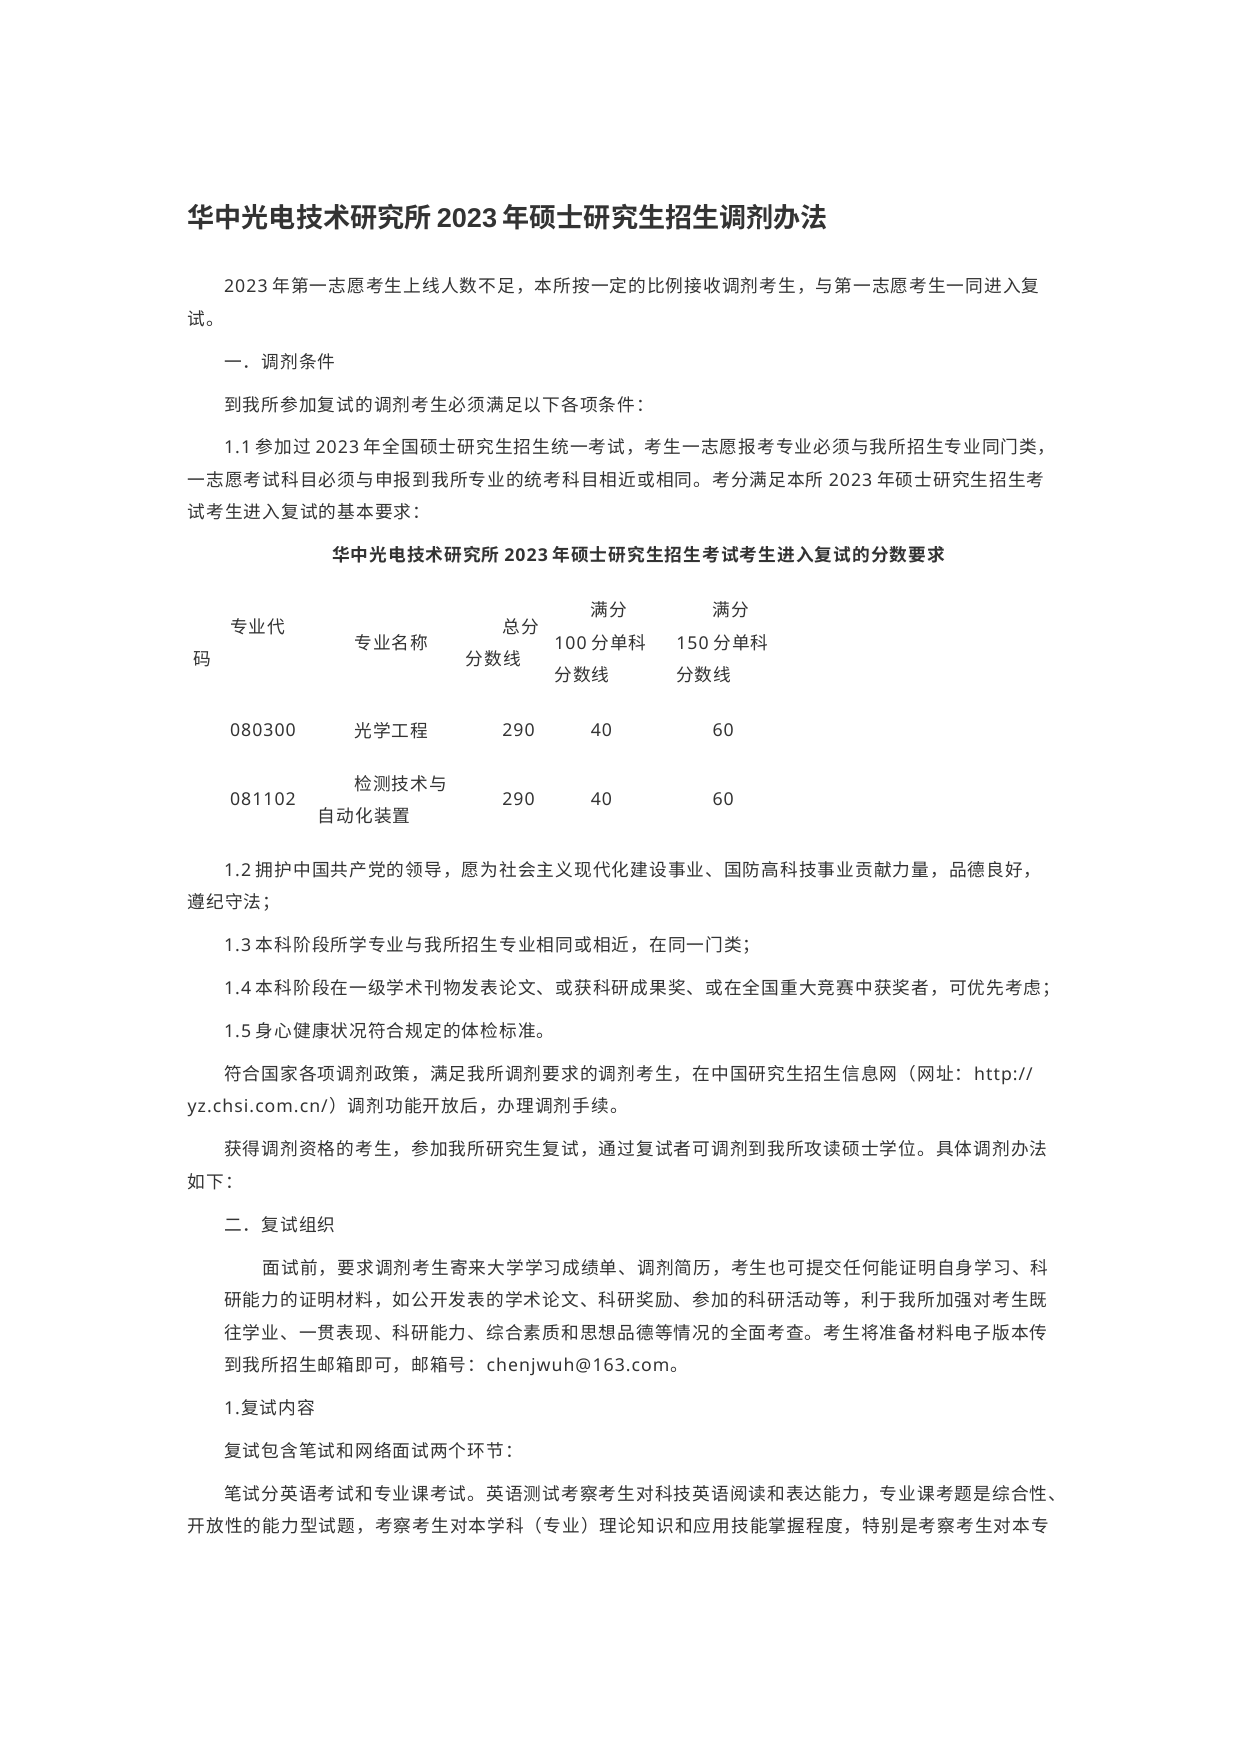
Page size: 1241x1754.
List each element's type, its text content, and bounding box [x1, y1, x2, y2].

text 1.4本科阶段在一级学术刊物发表论文、或获科研成果奖、或在全国重大竞赛中获奖者，可优先考虑； [187, 971, 1053, 1003]
table_header 满分100分单科分数线 [547, 581, 669, 703]
table_cell 40 [547, 756, 669, 842]
table_header 专业代码 [186, 581, 310, 703]
text 1.5身心健康状况符合规定的体检标准。 [187, 1013, 1053, 1046]
text 二．复试组织 [187, 1207, 1053, 1240]
subtitle 华中光电技术研究所2023年硕士研究生招生调剂办法 [187, 183, 1053, 248]
table_cell 检测技术与自动化装置 [310, 756, 458, 842]
text 复试包含笔试和网络面试两个环节： [187, 1433, 1053, 1466]
table_header 满分150分单科分数线 [669, 581, 792, 703]
table_header 总分分数线 [458, 581, 547, 703]
text 获得调剂资格的考生，参加我所研究生复试，通过复试者可调剂到我所攻读硕士学位。具体调剂办法如下： [187, 1132, 1053, 1197]
table_cell 60 [669, 756, 792, 842]
table_cell 080300 [186, 703, 310, 756]
text 面试前，要求调剂考生寄来大学学习成绩单、调剂简历，考生也可提交任何能证明自身学习、科研能力的证明材料，如公开发表的学术论文、科研奖励、参加的科研活动等，利于我所加强对考生既往学业、一贯表现、科研能力、综合素质和思想品德等情况的全面考查。考生将准备材料电子版本传到我所招生邮箱即可，邮箱号：chenjwuh@163.com。 [224, 1250, 1053, 1380]
text 1.2拥护中国共产党的领导，愿为社会主义现代化建设事业、国防高科技事业贡献力量，品德良好，遵纪守法； [187, 852, 1053, 917]
table_cell 40 [547, 703, 669, 756]
text 一．调剂条件 [187, 344, 1053, 377]
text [187, 1476, 1053, 1541]
table_cell 290 [458, 756, 547, 842]
table_cell 60 [669, 703, 792, 756]
table_cell 光学工程 [310, 703, 458, 756]
text 到我所参加复试的调剂考生必须满足以下各项条件： [224, 387, 1053, 419]
text 1.3本科阶段所学专业与我所招生专业相同或相近，在同一门类； [187, 928, 1053, 960]
table_cell 290 [458, 703, 547, 756]
text 1.1参加过2023年全国硕士研究生招生统一考试，考生一志愿报考专业必须与我所招生专业同门类，一志愿考试科目必须与申报到我所专业的统考科目相近或相同。考分满足本所2023年硕士研究生招生考试考生进入复试的基本要求： [187, 430, 1053, 527]
text 1.复试内容 [187, 1391, 1053, 1423]
text 华中光电技术研究所2023年硕士研究生招生考试考生进入复试的分数要求 [187, 538, 1053, 570]
text 2023年第一志愿考生上线人数不足，本所按一定的比例接收调剂考生，与第一志愿考生一同进入复试。 [187, 269, 1053, 334]
text 符合国家各项调剂政策，满足我所调剂要求的调剂考生，在中国研究生招生信息网（网址：http://yz.chsi.com.cn/）调剂功能开放后，办理调剂手续。 [187, 1056, 1053, 1121]
table_cell 081102 [186, 756, 310, 842]
table_header 专业名称 [310, 581, 458, 703]
